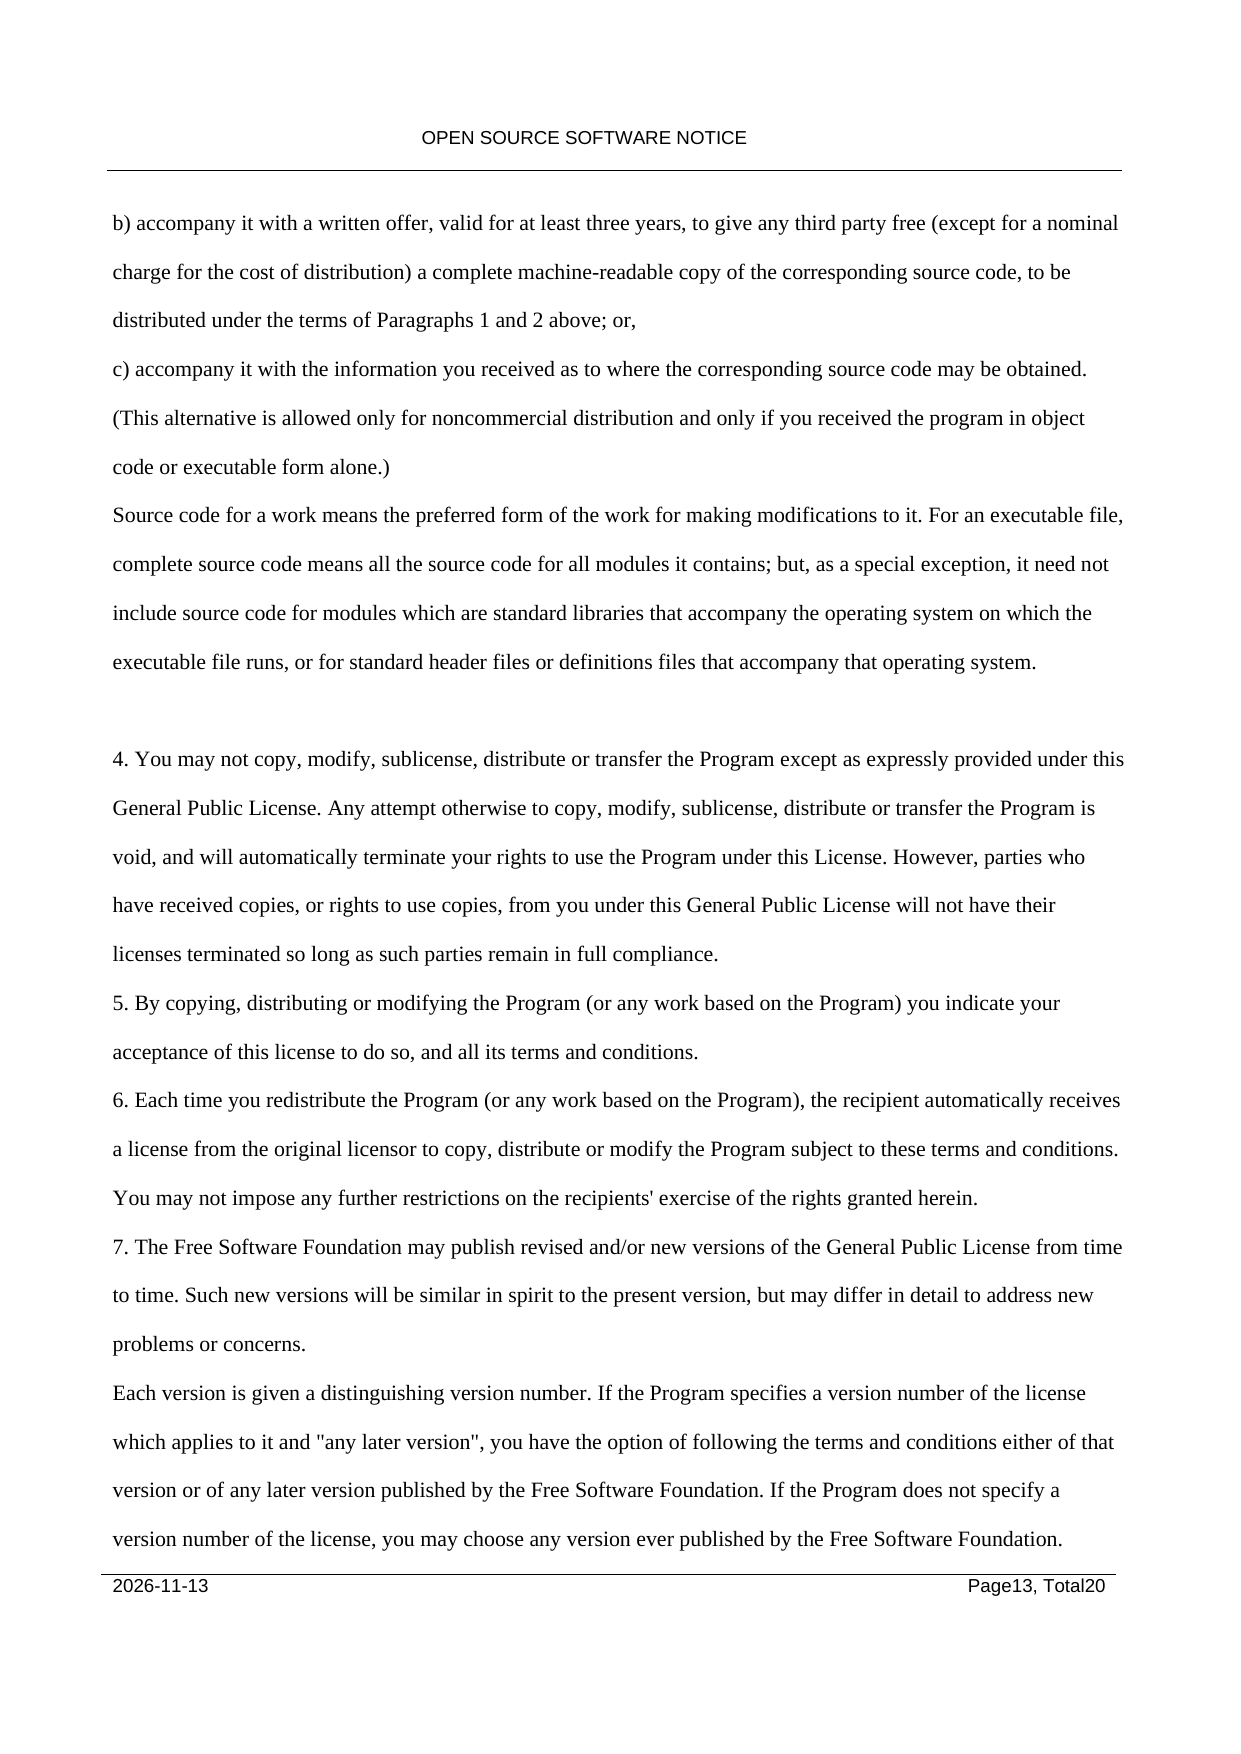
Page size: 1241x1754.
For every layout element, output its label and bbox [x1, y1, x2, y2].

text [112, 206, 1128, 1555]
